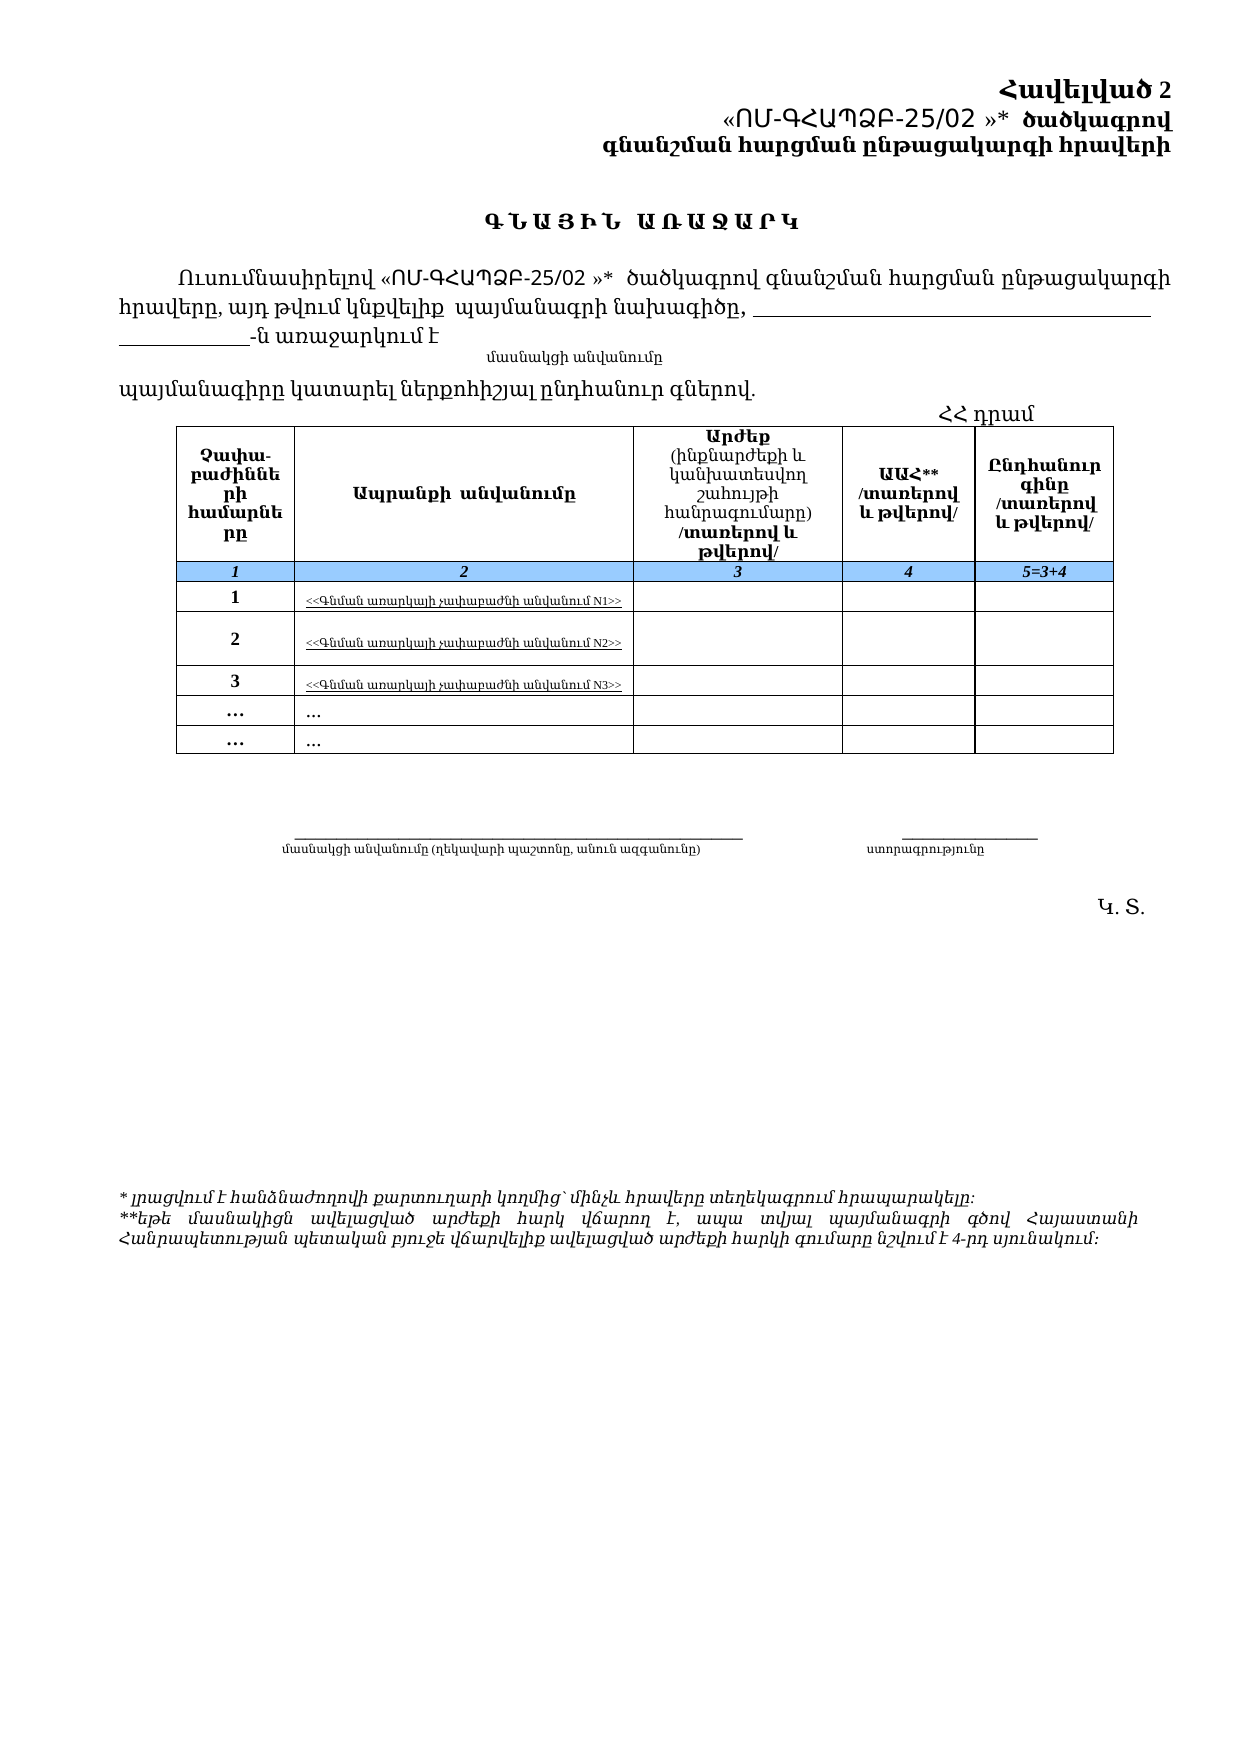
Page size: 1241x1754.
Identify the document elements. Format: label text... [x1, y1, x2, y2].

table_cell [976, 612, 1113, 665]
text ___________________________________________ _____________ [193, 818, 1171, 842]
text մասնակցի անվանումը (ղեկավարի պաշտոնը, անուն ազգանունը) ստորագրությունը [118, 842, 1171, 867]
text պայմանագիրը կատարել ներքոհիշյալ ընդհանուր գներով. [118, 377, 1171, 401]
table_cell [843, 696, 974, 724]
table_header Ապրանքի անվանումը [295, 427, 633, 561]
table_cell 3 [177, 666, 294, 695]
text Հավելված 2 [118, 75, 1171, 104]
table_cell [976, 726, 1113, 753]
table_header Արժեք (ինքնարժեքի և կանխատեսվող շահույթի հանրագումարը) /տառերով և թվերով/ [634, 427, 842, 561]
table_cell 2 [177, 612, 294, 665]
text «ՈՄ-ԳՀԱՊՁԲ-25/02 »* ծածկագրով [118, 104, 1171, 133]
table_cell 1 [177, 562, 294, 581]
table_cell [634, 582, 842, 611]
table_header Ընդհանուր գինը /տառերով և թվերով/ [976, 427, 1113, 561]
table_cell <<Գնման առարկայի չափաբաժնի անվանում N3>> [295, 666, 633, 695]
table_cell <<Գնման առարկայի չափաբաժնի անվանում N1>> [295, 582, 633, 611]
table_cell ... [295, 696, 633, 724]
text ՀՀ դրամ [118, 401, 1171, 426]
table_cell [976, 582, 1113, 611]
table_cell [976, 696, 1113, 724]
table_cell [634, 726, 842, 753]
table_cell … [177, 696, 294, 724]
table_header ԱԱՀ** /տառերով և թվերով/ [843, 427, 974, 561]
text Կ. Տ. [118, 895, 1171, 919]
table_cell 1 [177, 582, 294, 611]
text մասնակցի անվանումը [118, 349, 1171, 377]
text Գ Ն Ա Յ Ի Ն Ա Ռ Ա Ջ Ա Ր Կ [112, 210, 1171, 234]
table_cell [634, 666, 842, 695]
table_cell 5=3+4 [976, 562, 1113, 581]
table_cell [843, 612, 974, 665]
table_cell [843, 726, 974, 753]
table_cell 4 [843, 562, 974, 581]
table_cell 3 [634, 562, 842, 581]
table_header Չափա- բաժինների համարները [177, 427, 294, 561]
table_cell [634, 696, 842, 724]
text **եթե մասնակիցն ավելացված արժեքի հարկ վճարող է, ապա տվյալ պայմանագրի գծով Հայաստանի Հանրապետության պետական բյուջե վճարվելիք ավելացված արժեքի հարկի գումարը նշվում է 4-րդ սյունակում։ [118, 1207, 1139, 1248]
table_cell [843, 582, 974, 611]
text Ուսումնասիրելով «ՈՄ-ԳՀԱՊՁԲ-25/02 »* ծածկագրով գնանշման հարցման ընթացակարգի հրավերը, այդ թվում կնքվելիք պայմանագրի նախագիծը, -ն առաջարկում է [118, 263, 1171, 349]
text գնանշման հարցման ընթացակարգի հրավերի [118, 133, 1171, 157]
text * լրացվում է հանձնաժողովի քարտուղարի կողմից` մինչև հրավերը տեղեկագրում հրապարակելը: [118, 1188, 1171, 1207]
table_cell [843, 666, 974, 695]
table_cell [634, 612, 842, 665]
table_cell 2 [295, 562, 633, 581]
table_cell <<Գնման առարկայի չափաբաժնի անվանում N2>> [295, 612, 633, 665]
table_cell … [177, 726, 294, 753]
table_cell [976, 666, 1113, 695]
table_cell ... [295, 726, 633, 753]
